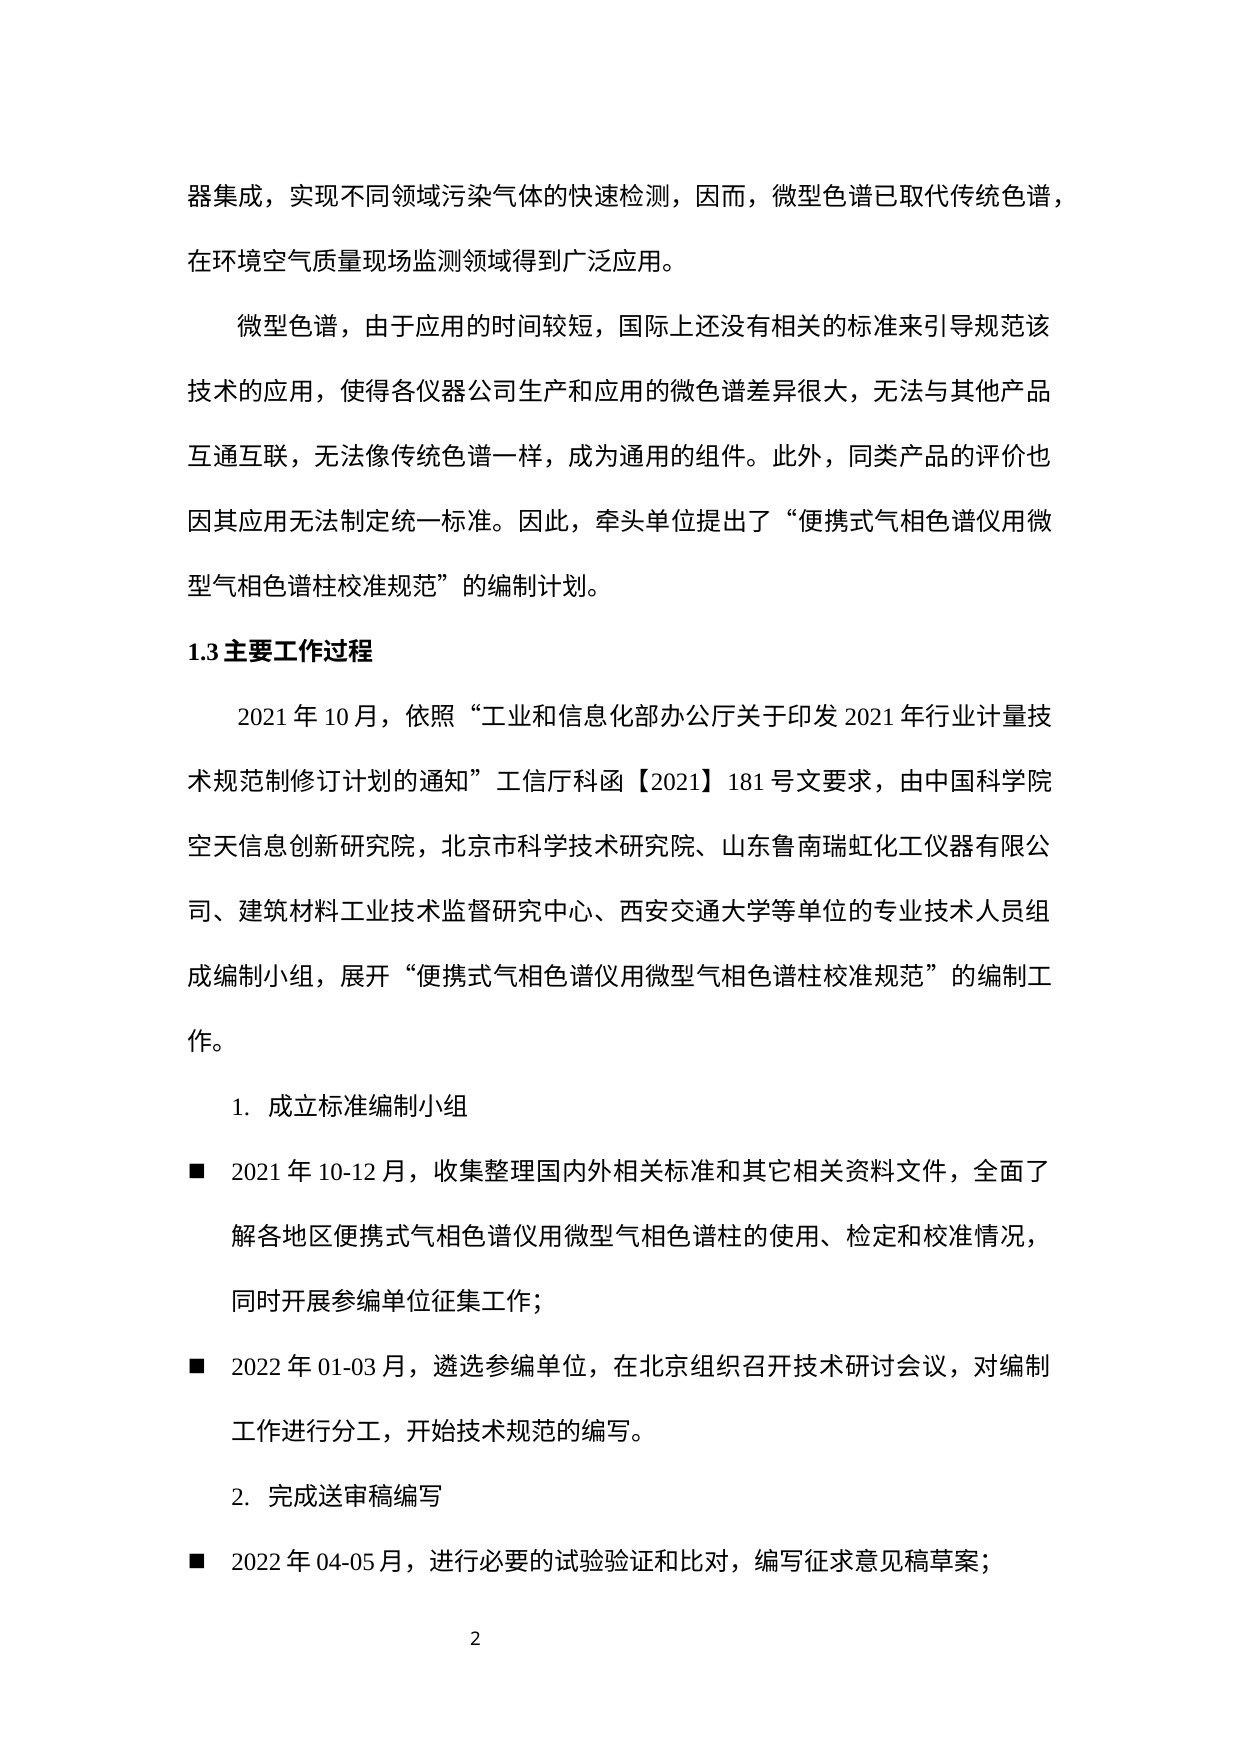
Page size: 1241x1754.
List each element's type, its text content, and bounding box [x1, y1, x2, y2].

text 2021年10月，依照“工业和信息化部办公厅关于印发2021年行业计量技术规范制修订计划的通知”工信厅科函【2021】181号文要求，由中国科学院空天信息创新研究院，北京市科学技术研究院、山东鲁南瑞虹化工仪器有限公司、建筑材料工业技术监督研究中心、西安交通大学等单位的专业技术人员组成编制小组，展开“便携式气相色谱仪用微型气相色谱柱校准规范”的编制工作。 [187, 682, 1053, 1072]
list 完成送审稿编写 [231, 1462, 1053, 1527]
list 2022年01-03月，遴选参编单位，在北京组织召开技术研讨会议，对编制工作进行分工，开始技术规范的编写。 [187, 1332, 1053, 1462]
list 微型色谱，由于应用的时间较短，国际上还没有相关的标准来引导规范该技术的应用，使得各仪器公司生产和应用的微色谱差异很大，无法与其他产品互通互联，无法像传统色谱一样，成为通用的组件。此外，同类产品的评价也因其应用无法制定统一标准。因此，牵头单位提出了“便携式气相色谱仪用微型气相色谱柱校准规范”的编制计划。 [187, 292, 1053, 617]
list 成立标准编制小组 [231, 1072, 1053, 1137]
subtitle 1.3主要工作过程 [187, 617, 1053, 682]
list 2022年04-05月，进行必要的试验验证和比对，编写征求意见稿草案； [187, 1527, 1053, 1592]
list 2021年10-12月，收集整理国内外相关标准和其它相关资料文件，全面了解各地区便携式气相色谱仪用微型气相色谱柱的使用、检定和校准情况，同时开展参编单位征集工作； [187, 1137, 1053, 1332]
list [187, 162, 1053, 292]
